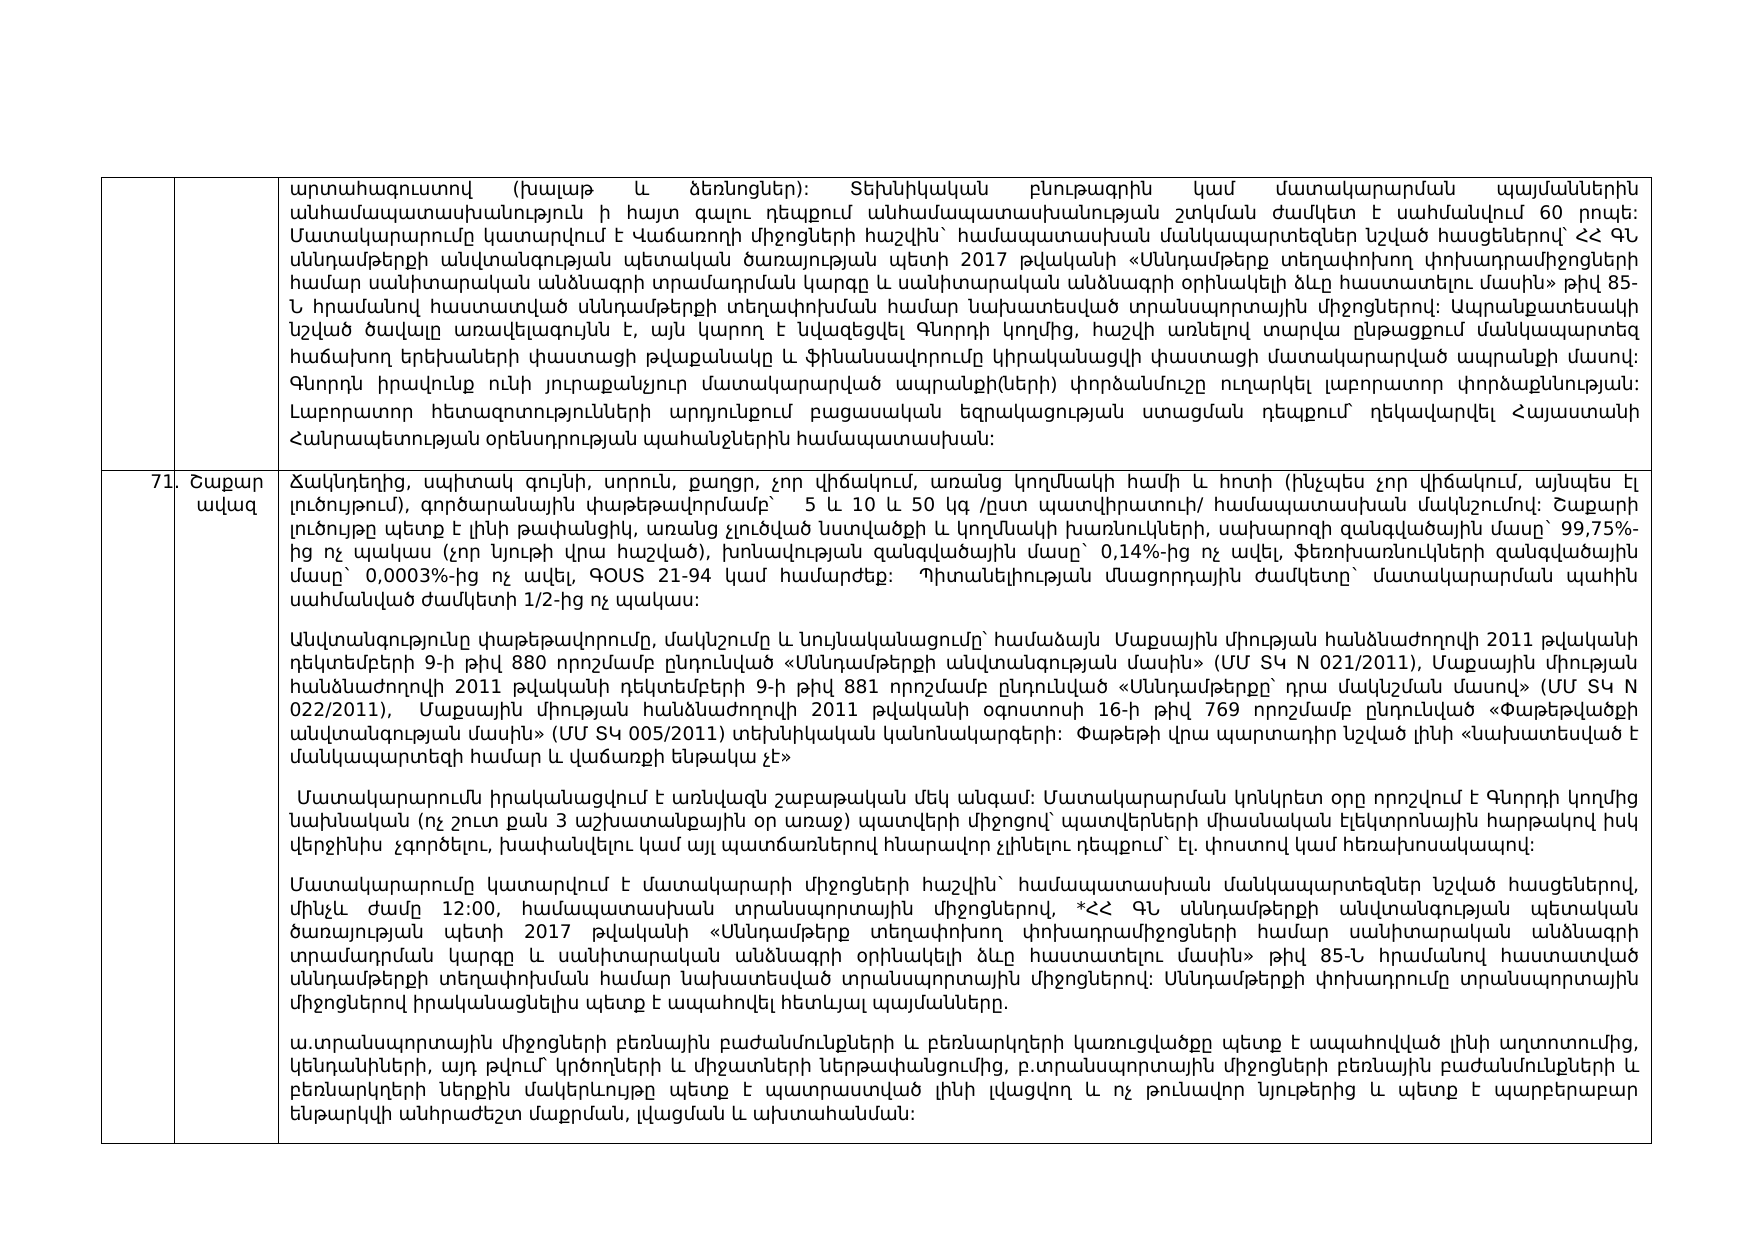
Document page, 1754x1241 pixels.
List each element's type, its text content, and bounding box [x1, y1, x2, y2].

table_cell [102, 471, 174, 1143]
table_cell [102, 178, 174, 470]
table_cell Շաքարավազ [175, 471, 278, 1143]
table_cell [279, 178, 1651, 470]
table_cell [175, 178, 278, 470]
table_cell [279, 471, 1651, 1143]
